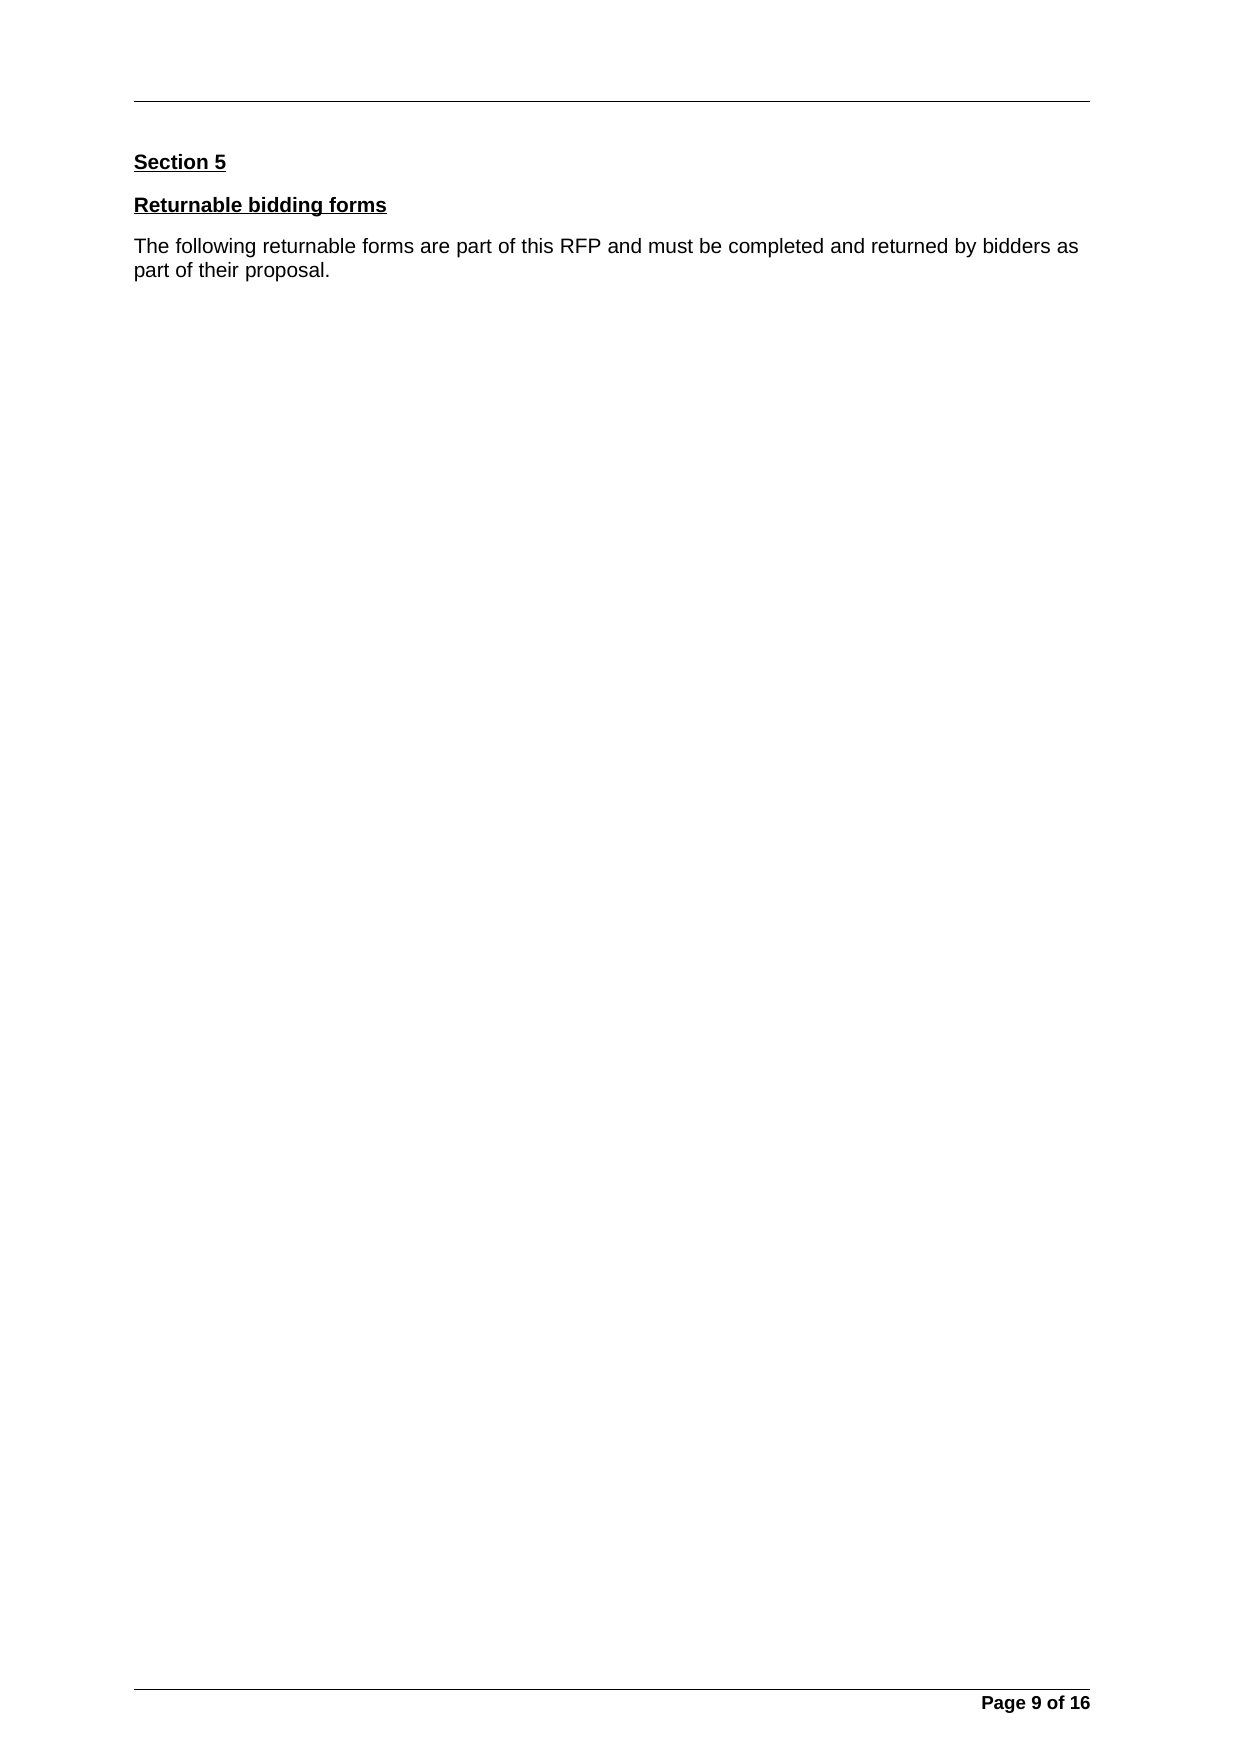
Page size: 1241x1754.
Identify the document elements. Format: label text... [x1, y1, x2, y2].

text Section 5 [133, 150, 1090, 174]
text The following returnable forms are part of this RFP and must be completed and returned by bidders as part of their proposal. [133, 235, 1078, 282]
text Returnable bidding forms [133, 192, 1090, 216]
